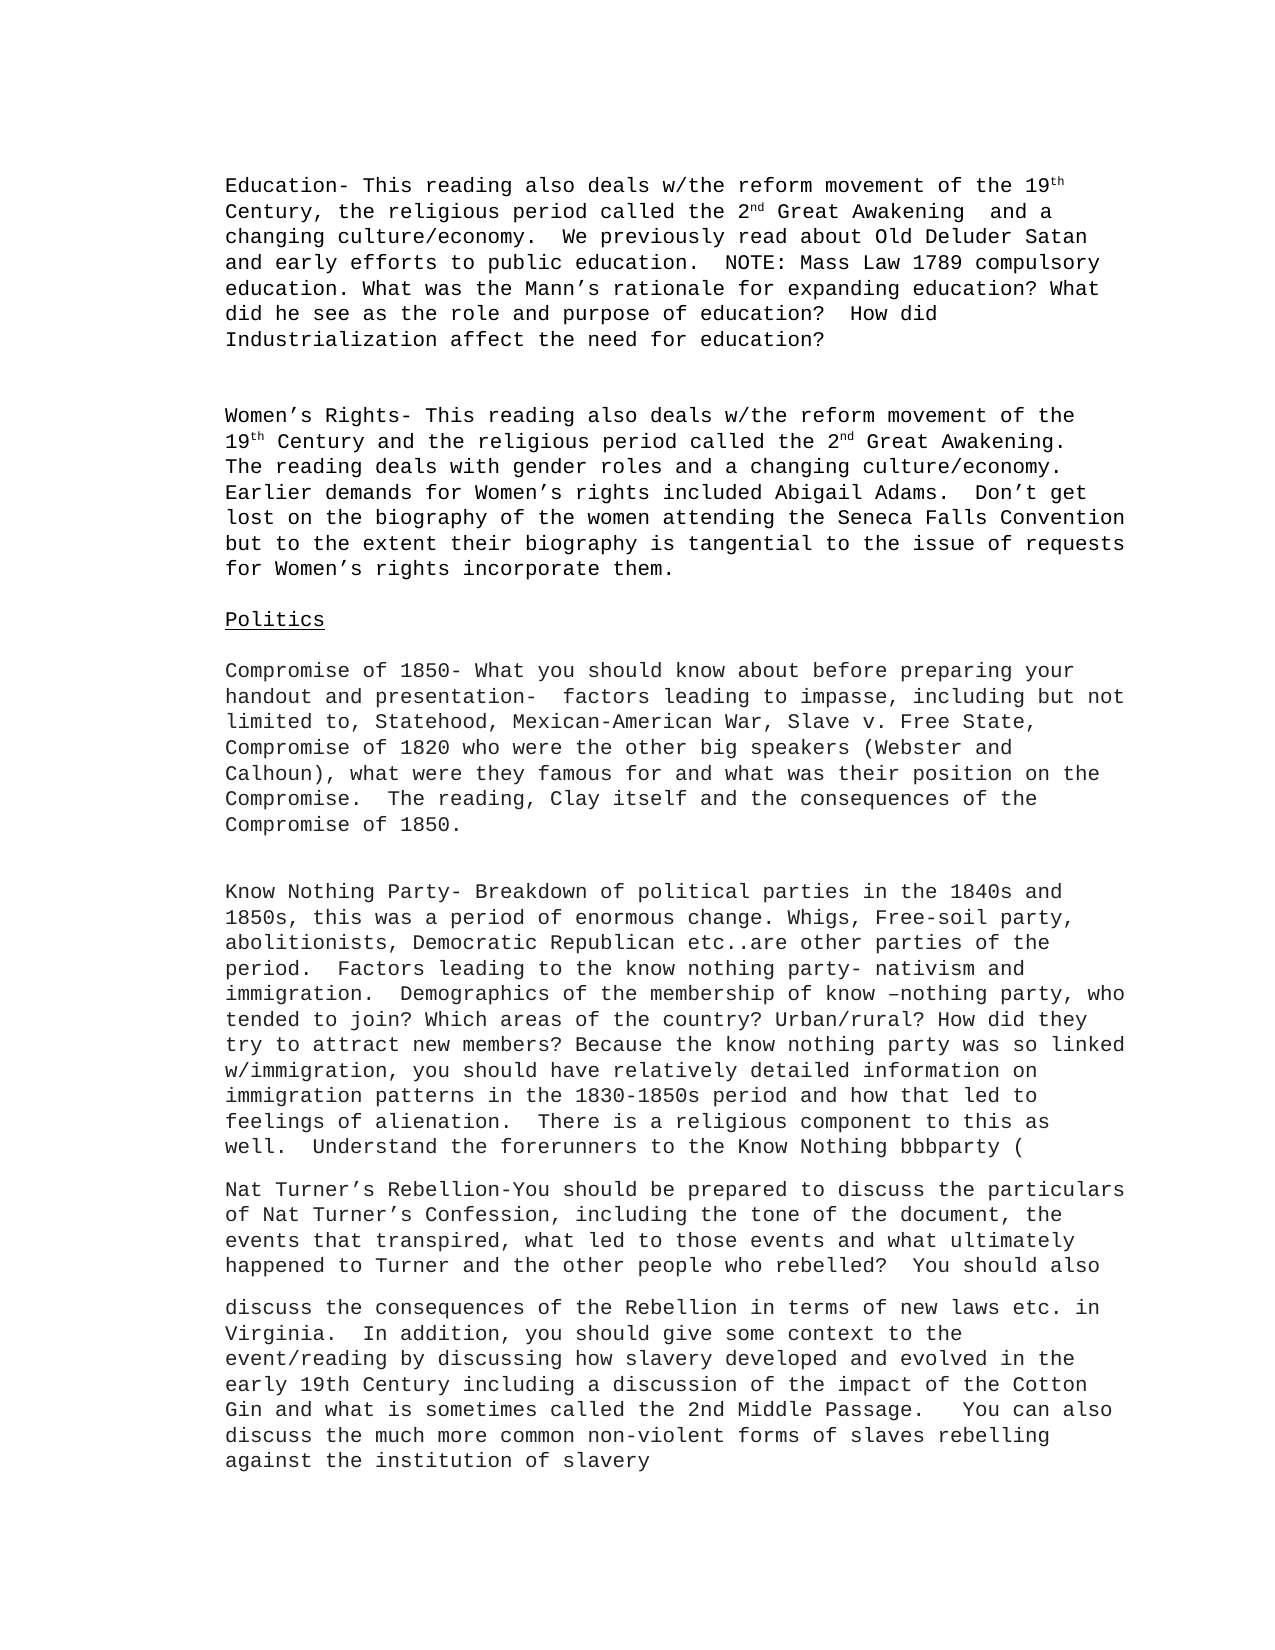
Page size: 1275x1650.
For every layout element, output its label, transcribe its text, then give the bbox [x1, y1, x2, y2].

text Compromise of 1850- What you should know about before preparing your handout and presentation- factors leading to impasse, including but not limited to, Statehood, Mexican-American War, Slave v. Free State, Compromise of 1820 who were the other big speakers (Webster and Calhoun), what were they famous for and what was their position on the Compromise. The reading, Clay itself and the consequences of the Compromise of 1850. [225, 660, 1125, 837]
text Know Nothing Party- Breakdown of political parties in the 1840s and 1850s, this was a period of enormous change. Whigs, Free-soil party, abolitionists, Democratic Republican etc..are other parties of the period. Factors leading to the know nothing party- nativism and immigration. Demographics of the membership of know –nothing party, who tended to join? Which areas of the country? Urban/rural? How did they try to attract new members? Because the know nothing party was so linked w/immigration, you should have relatively detailed information on immigration patterns in the 1830-1850s period and how that led to feelings of alienation. There is a religious component to this as well. Understand the forerunners to the Know Nothing bbbparty ( [225, 1058, 1125, 1160]
text Politics [225, 609, 1125, 633]
text Know Nothing Party- Breakdown of political parties in the 1840s and 1850s, this was a period of enormous change. Whigs, Free-soil party, abolitionists, Democratic Republican etc..are other parties of the period. Factors leading to the know nothing party- nativism and immigration. Demographics of the membership of know –nothing party, who tended to join? Which areas of the country? Urban/rural? How did they try to attract new members? Because the know nothing party was so linked w/immigration, you should have relatively detailed information on immigration patterns in the 1830-1850s period and how that led to feelings of alienation. There is a religious component to this as well. Understand the forerunners to the Know Nothing bbbparty ( [225, 856, 1125, 1034]
text discuss the consequences of the Rebellion in terms of new laws etc. in Virginia. In addition, you should give some context to the event/reading by discussing how slavery developed and evolved in the early 19th Century including a discussion of the impact of the Cotton Gin and what is sometimes called the 2nd Middle Passage. You can also discuss the much more common non-violent forms of slaves rebelling against the institution of slavery [225, 1297, 1125, 1474]
text Education- This reading also deals w/the reform movement of the 19th Century, the religious period called the 2nd Great Awakening and a changing culture/economy. We previously read about Old Deluder Satan and early efforts to public education. NOTE: Mass Law 1789 compulsory education. What was the Mann’s rationale for expanding education? What did he see as the role and purpose of education? How did Industrialization affect the need for education? [225, 176, 1125, 352]
text Nat Turner’s Rebellion-You should be prepared to discuss the particulars of Nat Turner’s Confession, including the tone of the document, the events that transpired, what led to those events and what ultimately happened to Turner and the other people who rebelled? You should also [225, 1202, 1125, 1279]
text Women’s Rights- This reading also deals w/the reform movement of the 19th Century and the religious period called the 2nd Great Awakening. The reading deals with gender roles and a changing culture/economy. Earlier demands for Women’s rights included Abigail Adams. Don’t get lost on the biography of the women attending the Seneca Falls Convention but to the extent their biography is tangential to the issue of requests for Women’s rights incorporate them. [225, 405, 1125, 582]
